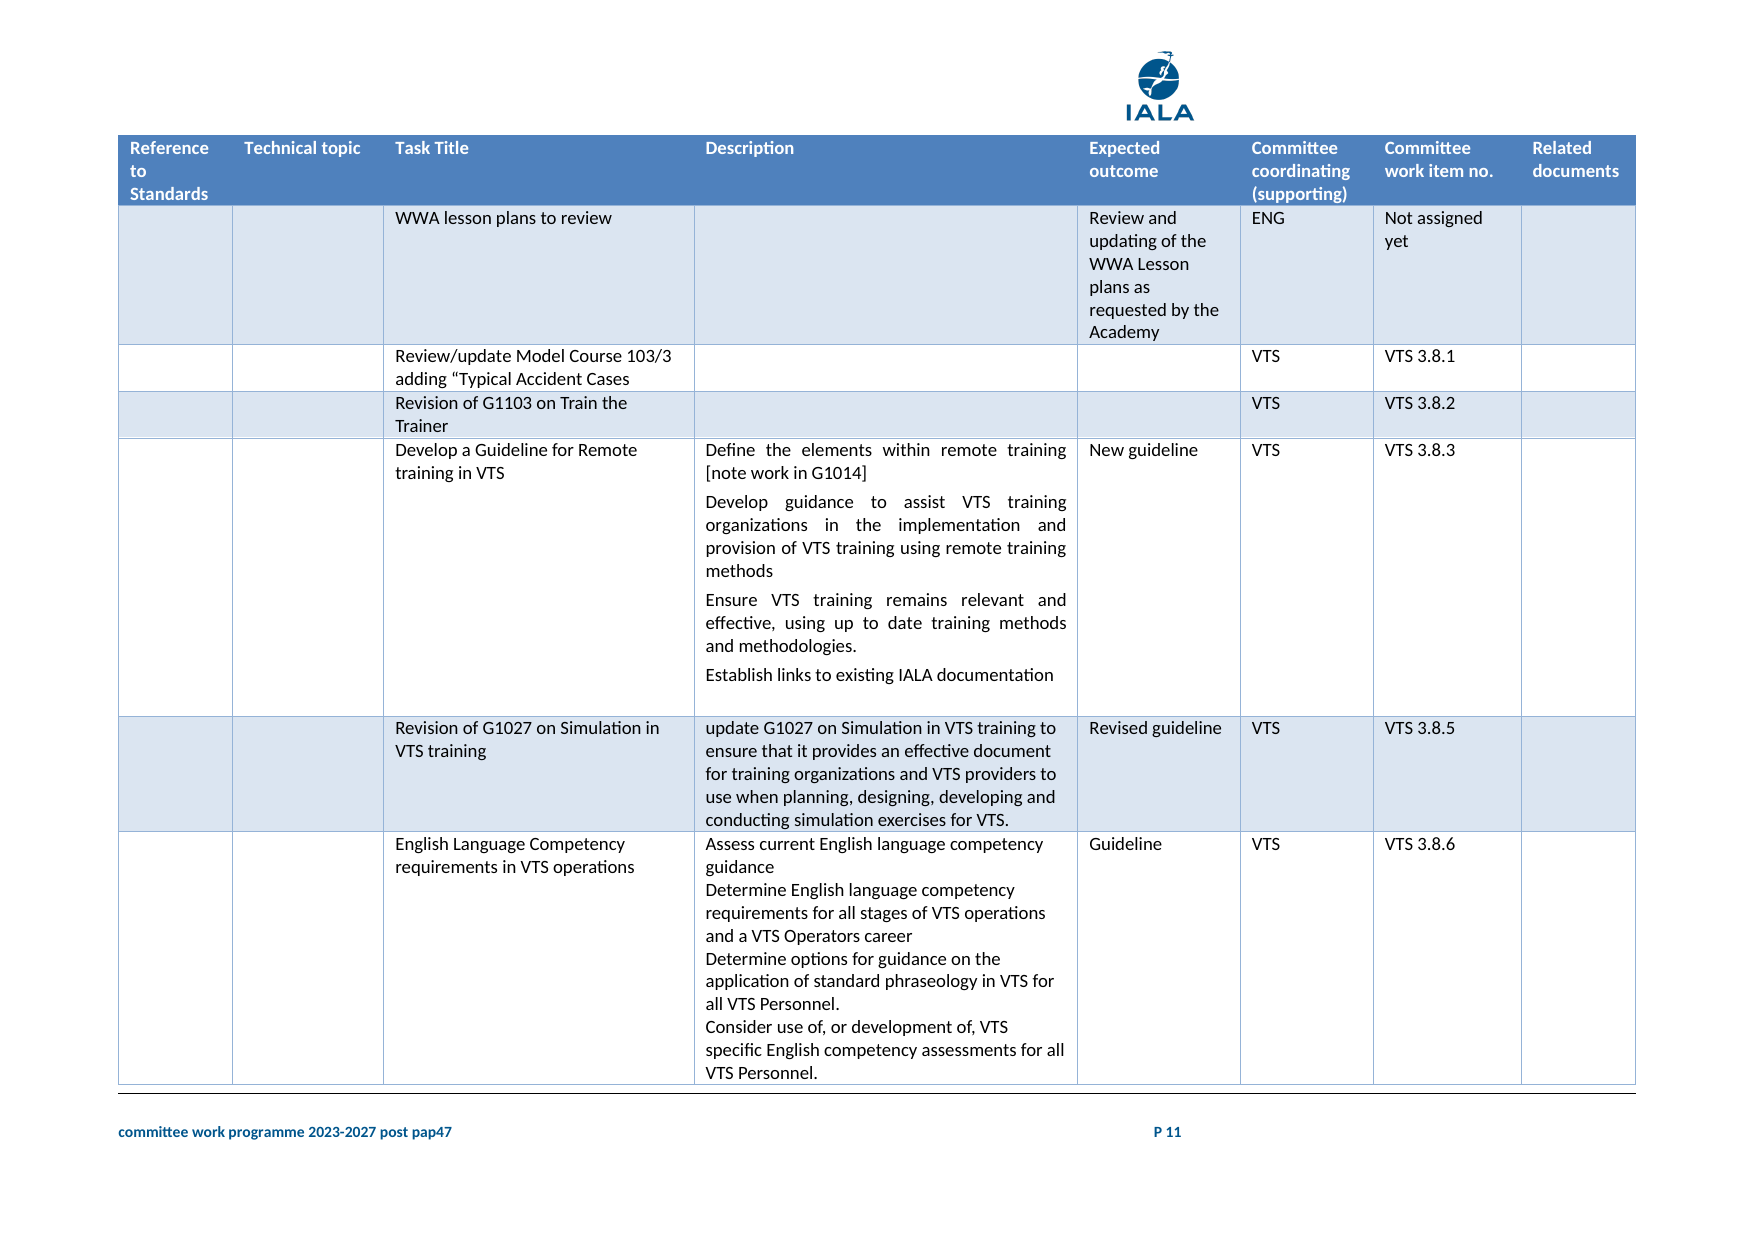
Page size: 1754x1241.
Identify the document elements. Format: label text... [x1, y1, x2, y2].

table_cell [1522, 717, 1635, 831]
table_cell [119, 832, 232, 1084]
table_cell [384, 717, 694, 831]
table_cell [1522, 439, 1635, 716]
table_cell [695, 439, 1077, 716]
table_cell [1078, 392, 1240, 437]
table_cell [1522, 832, 1635, 1084]
table_cell Review and updating of the WWA Lesson plans as requested by the Academy [1078, 206, 1240, 344]
table_cell ENG [1241, 206, 1373, 344]
table_cell [119, 206, 232, 344]
table_cell [119, 345, 232, 391]
table_cell [695, 392, 1077, 437]
table_header Title [384, 136, 694, 205]
table_cell [695, 345, 1077, 391]
table_cell [384, 832, 694, 1084]
table_cell [119, 717, 232, 831]
table_cell [233, 392, 383, 437]
table_cell [233, 206, 383, 344]
table_header Expected outcome [1078, 136, 1240, 205]
table_cell [1078, 832, 1240, 1084]
table_cell [1374, 439, 1521, 716]
table_cell [1374, 392, 1521, 437]
table_cell [1522, 345, 1635, 391]
table_cell [1078, 439, 1240, 716]
table_cell [233, 439, 383, 716]
table_cell [1241, 717, 1373, 831]
table_cell [1241, 439, 1373, 716]
table_cell [1078, 717, 1240, 831]
table_cell [695, 206, 1077, 344]
table_cell [1241, 832, 1373, 1084]
table_cell [233, 717, 383, 831]
table_cell [384, 439, 694, 716]
table_header Committee work item no. [1374, 136, 1521, 205]
table_cell [384, 392, 694, 437]
table_cell [1374, 717, 1521, 831]
table_cell [1522, 392, 1635, 437]
table_cell [384, 345, 694, 391]
table_cell [1374, 832, 1521, 1084]
picture [1111, 43, 1206, 135]
table_cell [1078, 345, 1240, 391]
table_cell [1241, 345, 1373, 391]
table_cell [1522, 206, 1635, 344]
table_cell [119, 392, 232, 437]
table_cell [1374, 345, 1521, 391]
table_cell Not assigned yet [1374, 206, 1521, 344]
table_cell [119, 439, 232, 716]
table_header Description [695, 136, 1077, 205]
table_cell [695, 832, 1077, 1084]
table_cell WWA lesson plans to review [384, 206, 694, 344]
table_header Reference to Standards [119, 136, 232, 205]
table_header Related documents [1522, 136, 1635, 205]
table_header Technical topic [233, 136, 383, 205]
table_header Committee [1241, 136, 1373, 205]
table_cell [233, 832, 383, 1084]
table_cell [695, 717, 1077, 831]
table_cell [233, 345, 383, 391]
table_cell [1241, 392, 1373, 437]
